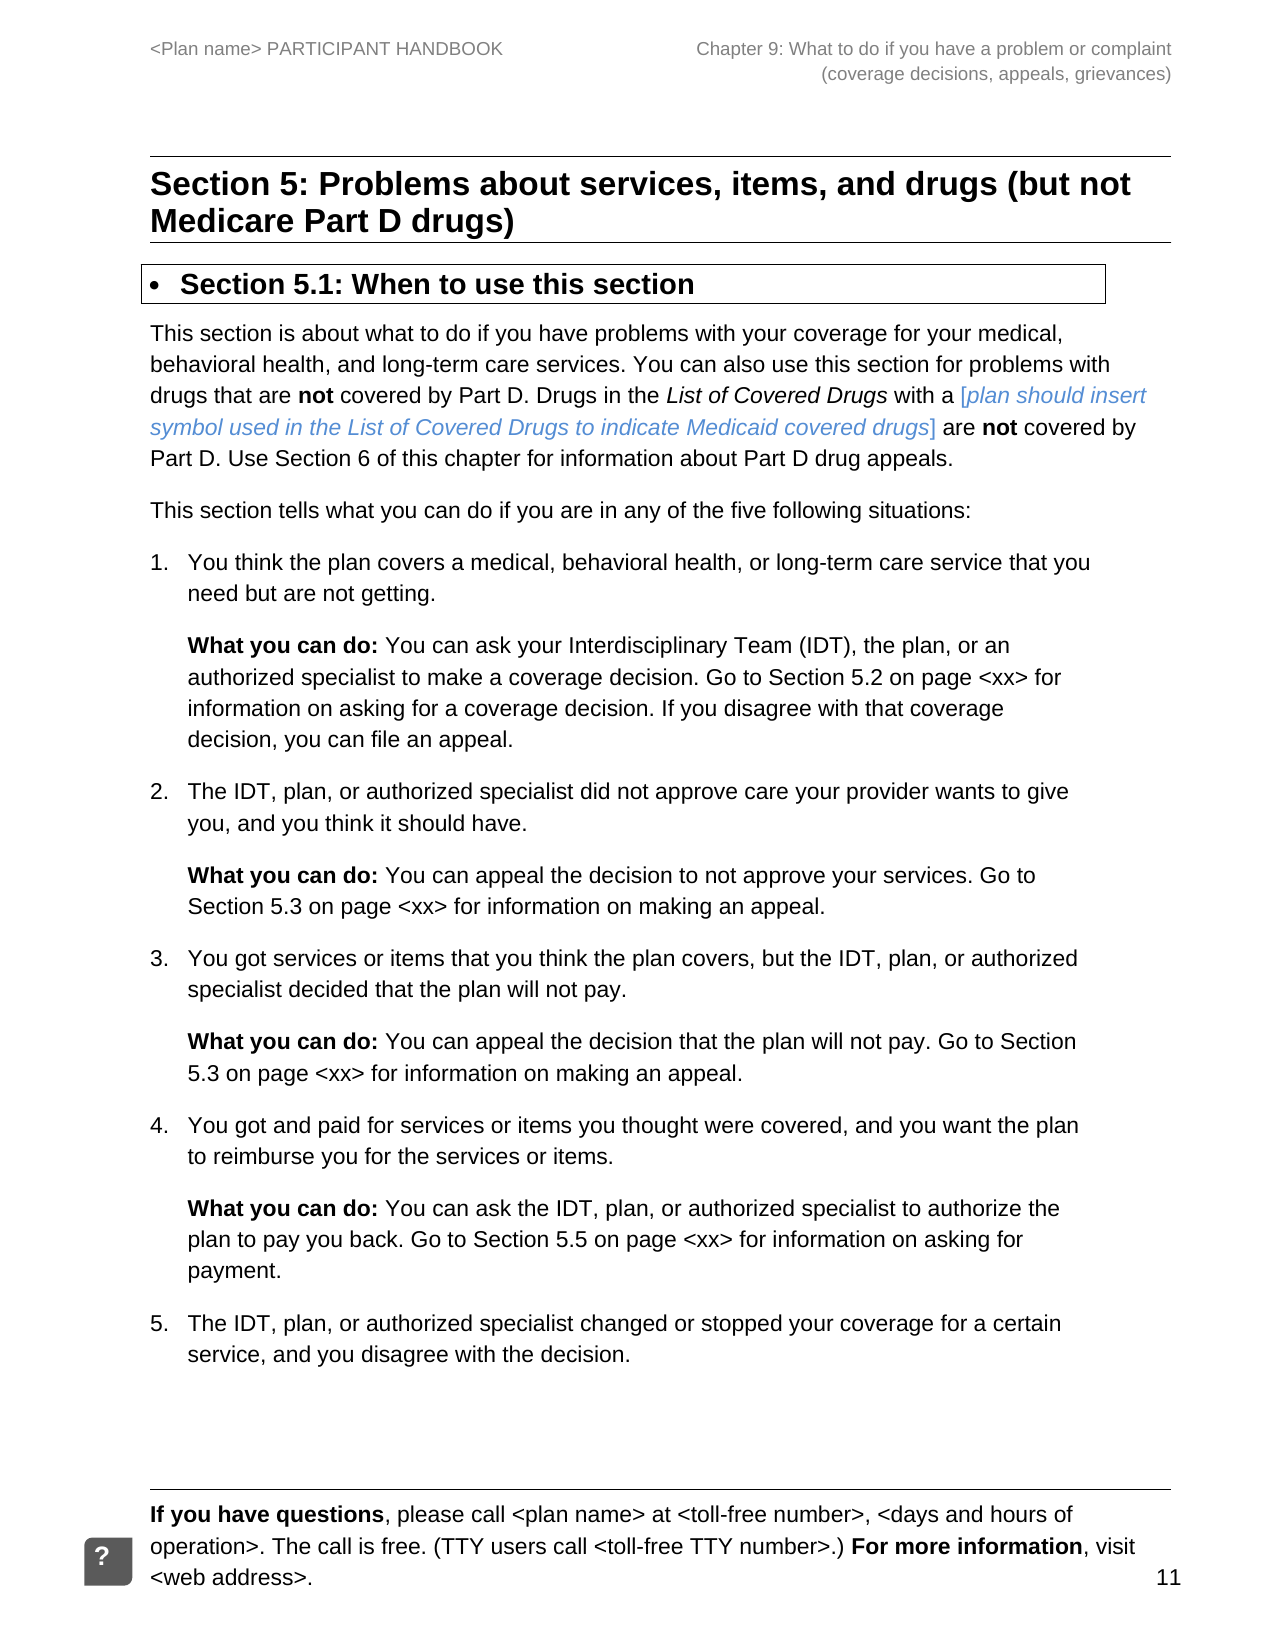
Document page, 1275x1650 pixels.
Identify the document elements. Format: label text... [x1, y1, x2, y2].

text This section tells what you can do if you are in any of the five following situations: [150, 493, 1171, 525]
text What you can do: You can ask the IDT, plan, or authorized specialist to authorize the plan to pay you back. Go to Section 5.5 on page <xx> for information on asking for payment. [187, 1191, 1096, 1285]
subtitle You got and paid for services or items you thought were covered, and you want the plan to reimburse you for the services or items. [150, 1108, 1096, 1171]
text What you can do: You can appeal the decision that the plan will not pay. Go to Section 5.3 on page <xx> for information on making an appeal. [187, 1025, 1096, 1087]
subtitle You think the plan covers a medical, behavioral health, or long-term care service that you need but are not getting. [150, 546, 1096, 608]
subtitle The IDT, plan, or authorized specialist did not approve care your provider wants to give you, and you think it should have. [150, 775, 1096, 837]
text What you can do: You can ask your Interdisciplinary Team (IDT), the plan, or an authorized specialist to make a coverage decision. Go to Section 5.2 on page <xx> for information on asking for a coverage decision. If you disagree with that coverage decision, you can file an appeal. [187, 629, 1096, 754]
subtitle The IDT, plan, or authorized specialist changed or stopped your coverage for a certain service, and you disagree with the decision. [150, 1306, 1096, 1368]
text What you can do: You can appeal the decision to not approve your services. Go to Section 5.3 on page <xx> for information on making an appeal. [187, 858, 1096, 921]
text This section is about what to do if you have problems with your coverage for your medical, behavioral health, and long-term care services. You can also use this section for problems with drugs that are not covered by Part D. Drugs in the List of Covered Drugs with a [plan should insert symbol used in the List of Covered Drugs to indicate Medicaid covered drugs] are not covered by Part D. Use Section 6 of this chapter for information about Part D drug appeals. [150, 316, 1171, 473]
subtitle Section 5.1: When to use this section [142, 265, 1105, 303]
subtitle Section 5: Problems about services, items, and drugs (but not Medicare Part D drugs) [150, 157, 1171, 242]
subtitle You got services or items that you think the plan covers, but the IDT, plan, or authorized specialist decided that the plan will not pay. [150, 941, 1096, 1004]
